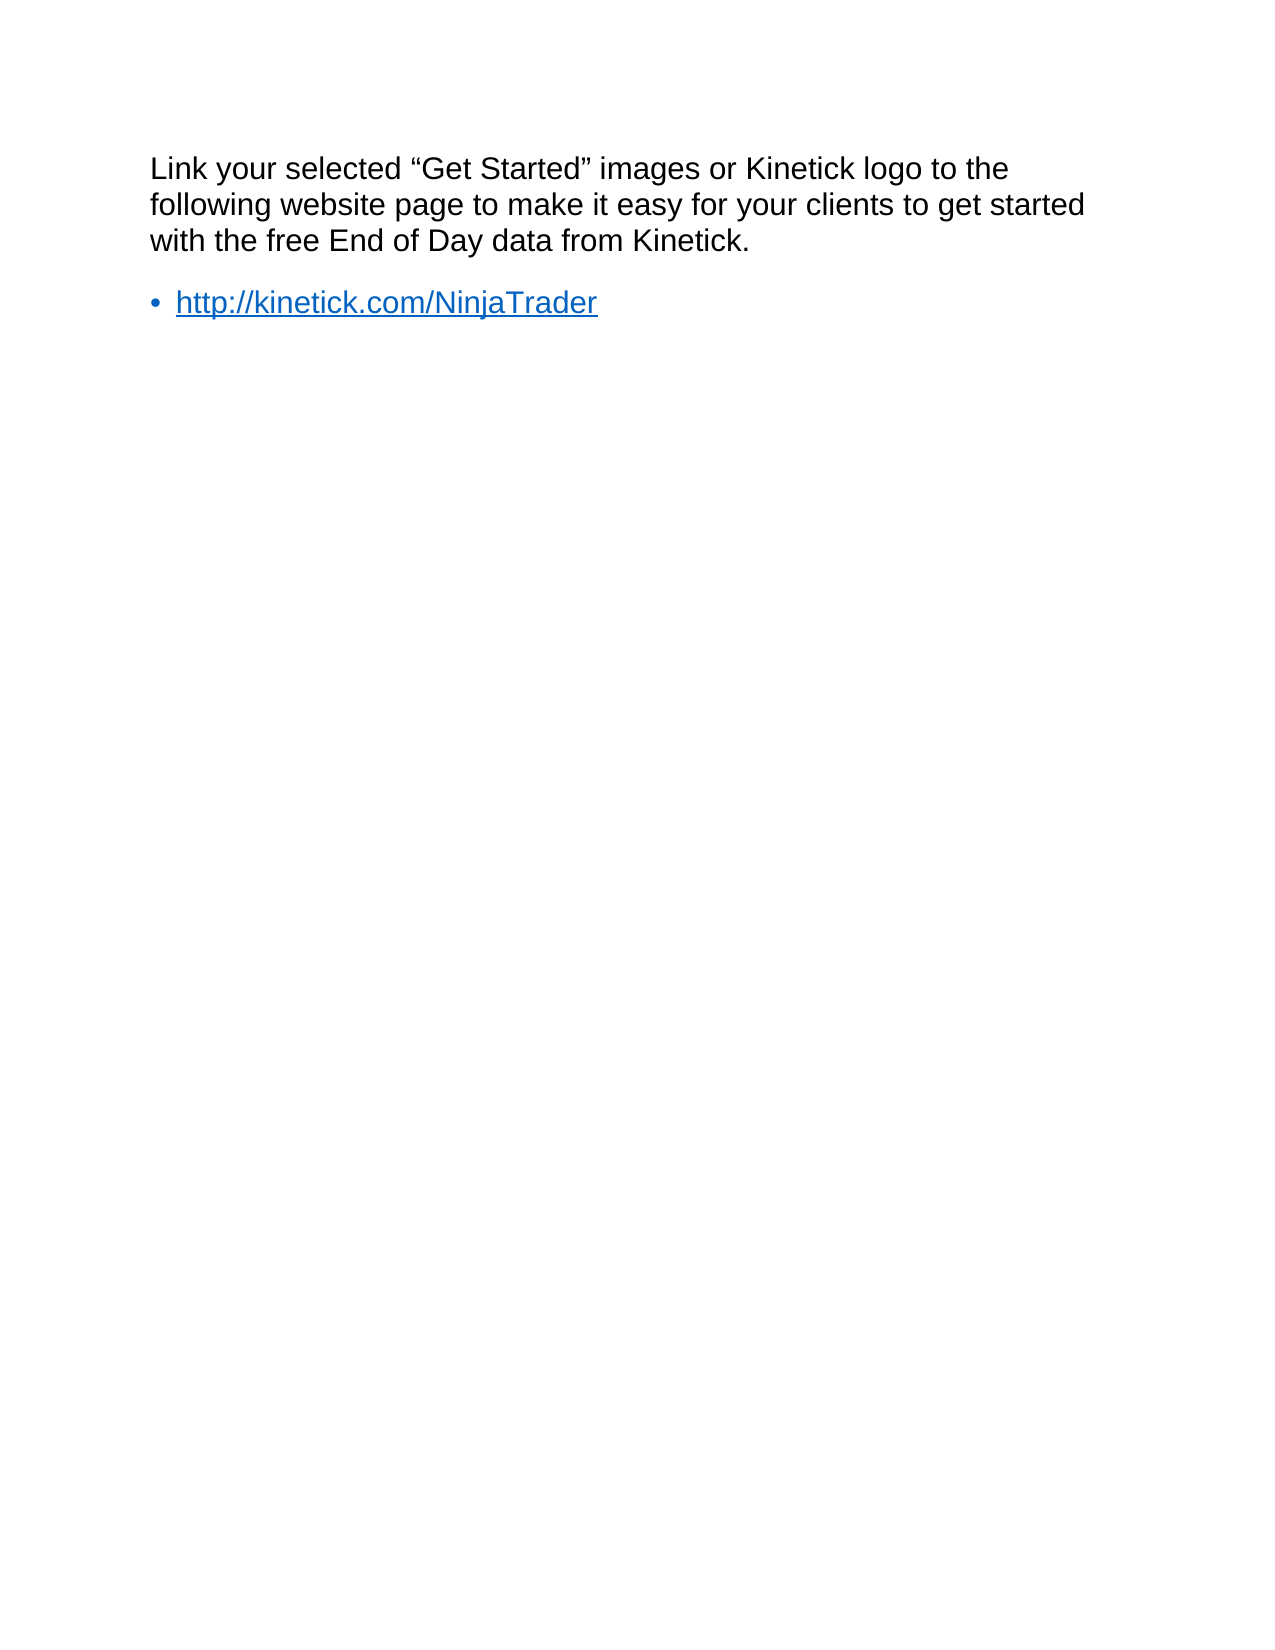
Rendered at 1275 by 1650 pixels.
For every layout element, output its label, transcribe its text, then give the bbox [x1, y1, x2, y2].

list http://kinetick.com/NinjaTrader [150, 284, 1125, 320]
text Link your selected “Get Started” images or Kinetick logo to the following website page to make it easy for your clients to get started with the free End of Day data from Kinetick. [150, 150, 1125, 258]
